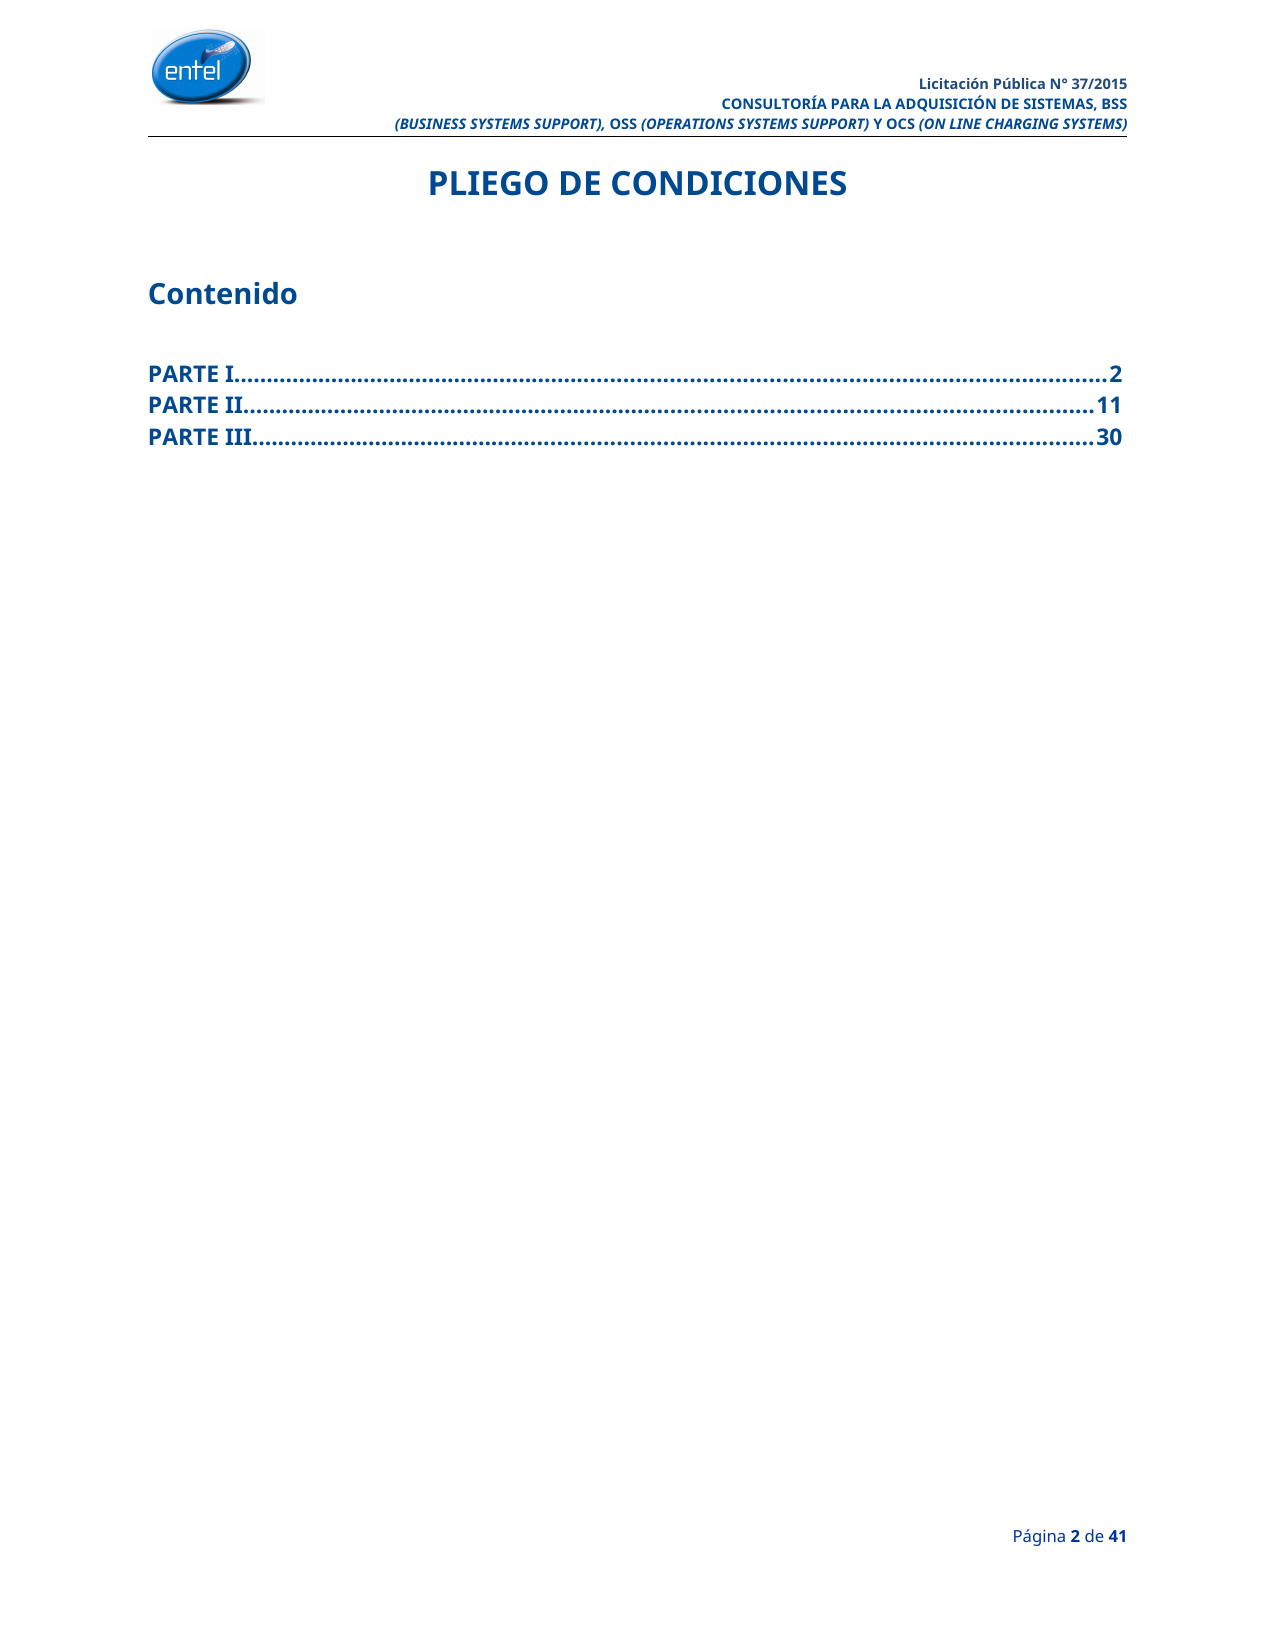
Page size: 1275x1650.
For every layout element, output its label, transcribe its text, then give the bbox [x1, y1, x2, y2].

text PARTE II 11 [148, 389, 1127, 421]
picture [151, 28, 265, 105]
text PARTE I 2 [148, 358, 1127, 389]
text Contenido [148, 273, 1127, 313]
text PLIEGO DE CONDICIONES [148, 159, 1127, 205]
text PARTE III 30 [148, 421, 1127, 452]
